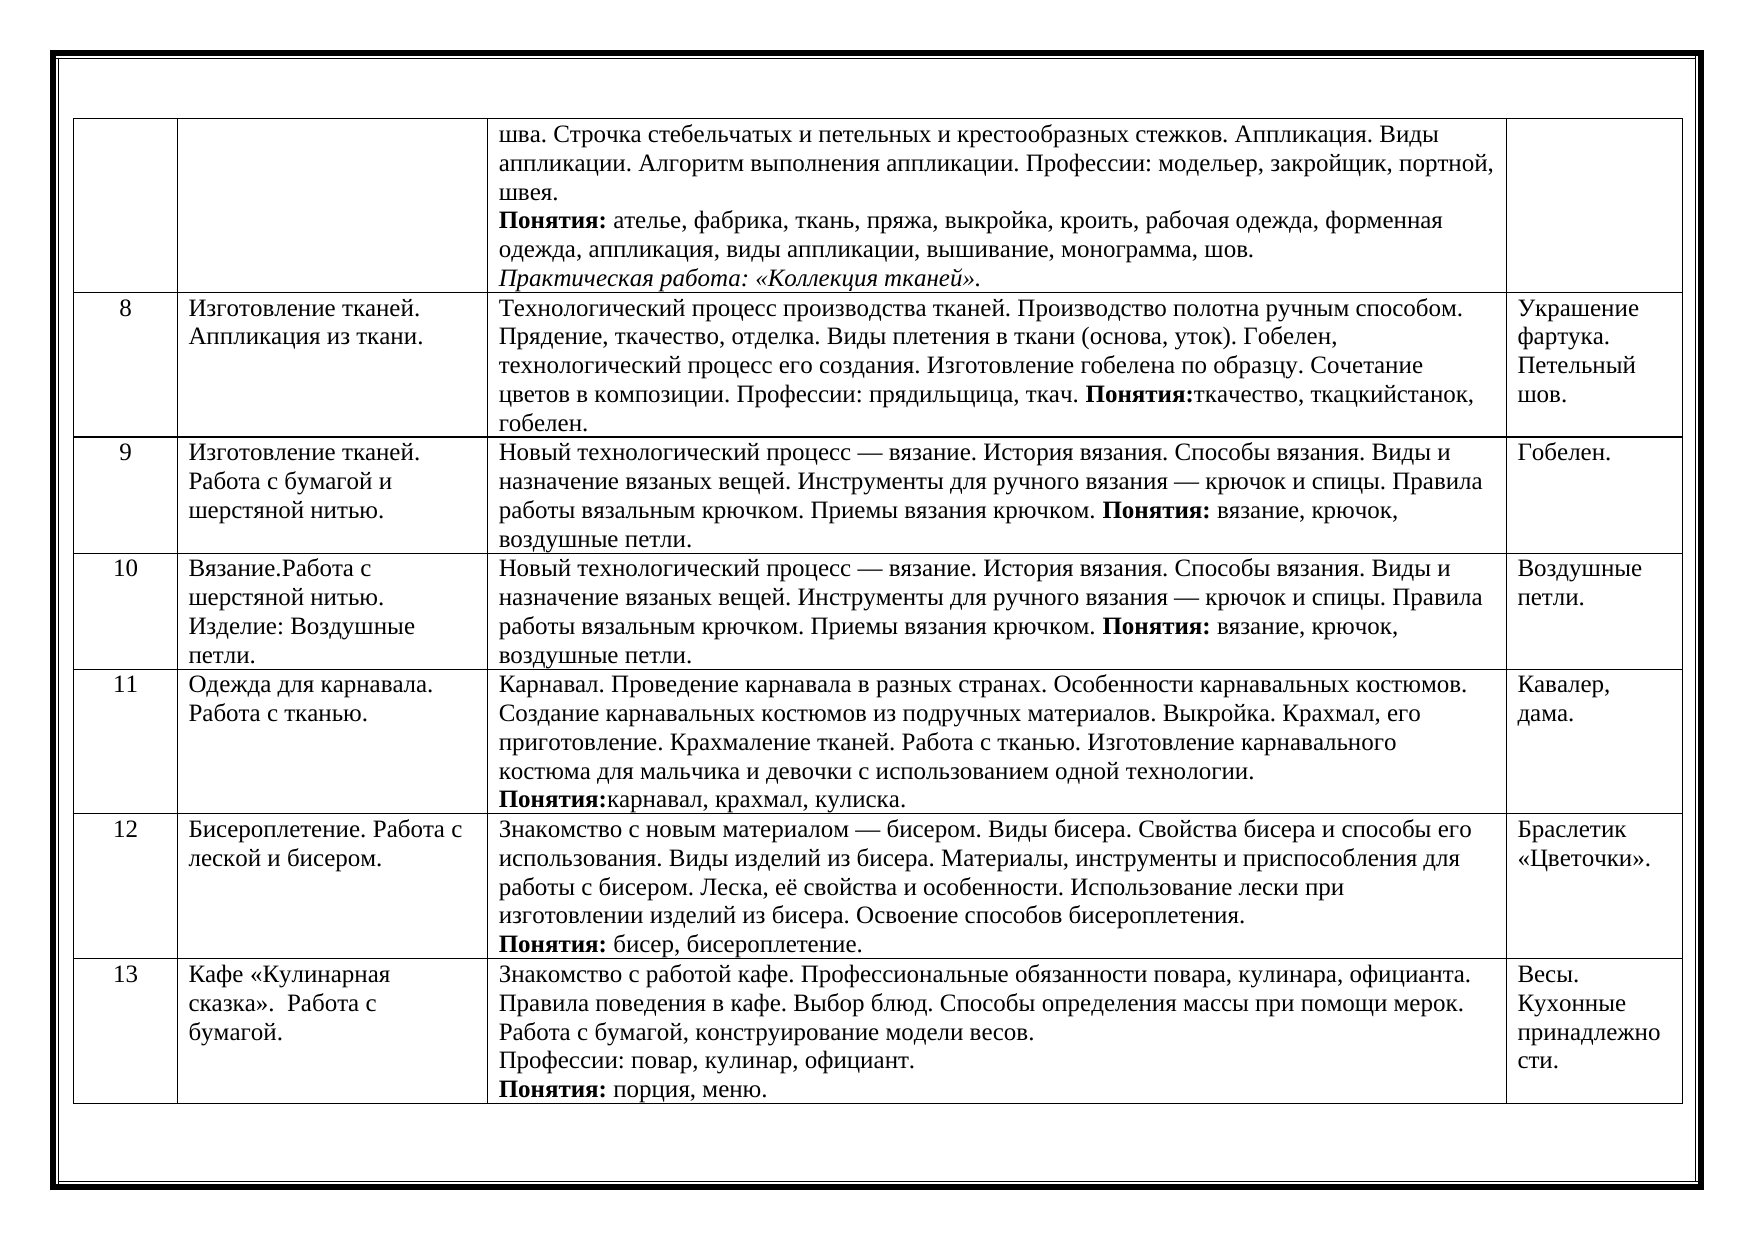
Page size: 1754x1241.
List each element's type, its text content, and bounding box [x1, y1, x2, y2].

table_cell Карнавал. Проведение карнавала в разных странах. Особенности карнавальных костюмов. Создание карнавальных костюмов из подручных материалов. Выкройка. Крахмал, его приготовление. Крахмаление тканей. Работа с тканью. Изготовление карнавального костюма для мальчика и девочки с использованием одной технологии. Понятия:карнавал, крахмал, кулиска. [488, 670, 1506, 813]
table_cell 9 [74, 438, 177, 552]
table_cell 8 [74, 293, 177, 436]
table_cell Знакомство с новым материалом — бисером. Виды бисера. Свойства бисера и способы его использования. Виды изделий из бисера. Материалы, инструменты и приспособления для работы с бисером. Леска, её свойства и особенности. Использование лески при изготовлении изделий из бисера. Освоение способов бисероплетения. Понятия: бисер, бисероплетение. [488, 814, 1506, 958]
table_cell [488, 119, 1506, 292]
table_cell Гобелен. [1507, 438, 1682, 552]
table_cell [488, 959, 1506, 1103]
table_cell 13 [74, 959, 177, 1103]
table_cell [1507, 959, 1682, 1103]
table_cell Новый технологический процесс — вязание. История вязания. Способы вязания. Виды и назначение вязаных вещей. Инструменты для ручного вязания — крючок и спицы. Правила работы вязальным крючком. Приемы вязания крючком. Понятия: вязание, крючок, воздушные петли. [488, 554, 1506, 668]
table_cell Вязание.Работа с шерстяной нитью. Изделие: Воздушные петли. [178, 554, 487, 668]
table_cell Изготовление тканей. Аппликация из ткани. [178, 293, 487, 436]
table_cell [178, 119, 487, 292]
table_cell 7 [74, 119, 177, 292]
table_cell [178, 959, 487, 1103]
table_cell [1507, 119, 1682, 292]
table_cell Украшение фартука. Петельный шов. [1507, 293, 1682, 436]
table_cell Технологический процесс производства тканей. Производство полотна ручным способом. Прядение, ткачество, отделка. Виды плетения в ткани (основа, уток). Гобелен, технологический процесс его создания. Изготовление гобелена по образцу. Сочетание цветов в композиции. Профессии: прядильщица, ткач. Понятия:ткачество, ткацкийстанок, гобелен. [488, 293, 1506, 436]
table_cell Кавалер, дама. [1507, 670, 1682, 813]
table_cell Воздушные петли. [1507, 554, 1682, 668]
table_cell 11 [74, 670, 177, 813]
table_cell Бисероплетение. Работа с леской и бисером. [178, 814, 487, 958]
table_cell Браслетик «Цветочки». [1507, 814, 1682, 958]
table_cell Одежда для карнавала. Работа с тканью. [178, 670, 487, 813]
table_cell 10 [74, 554, 177, 668]
table_cell Новый технологический процесс — вязание. История вязания. Способы вязания. Виды и назначение вязаных вещей. Инструменты для ручного вязания — крючок и спицы. Правила работы вязальным крючком. Приемы вязания крючком. Понятия: вязание, крючок, воздушные петли. [488, 438, 1506, 552]
table_cell 12 [74, 814, 177, 958]
table_cell Изготовление тканей. Работа с бумагой и шерстяной нитью. [178, 438, 487, 552]
